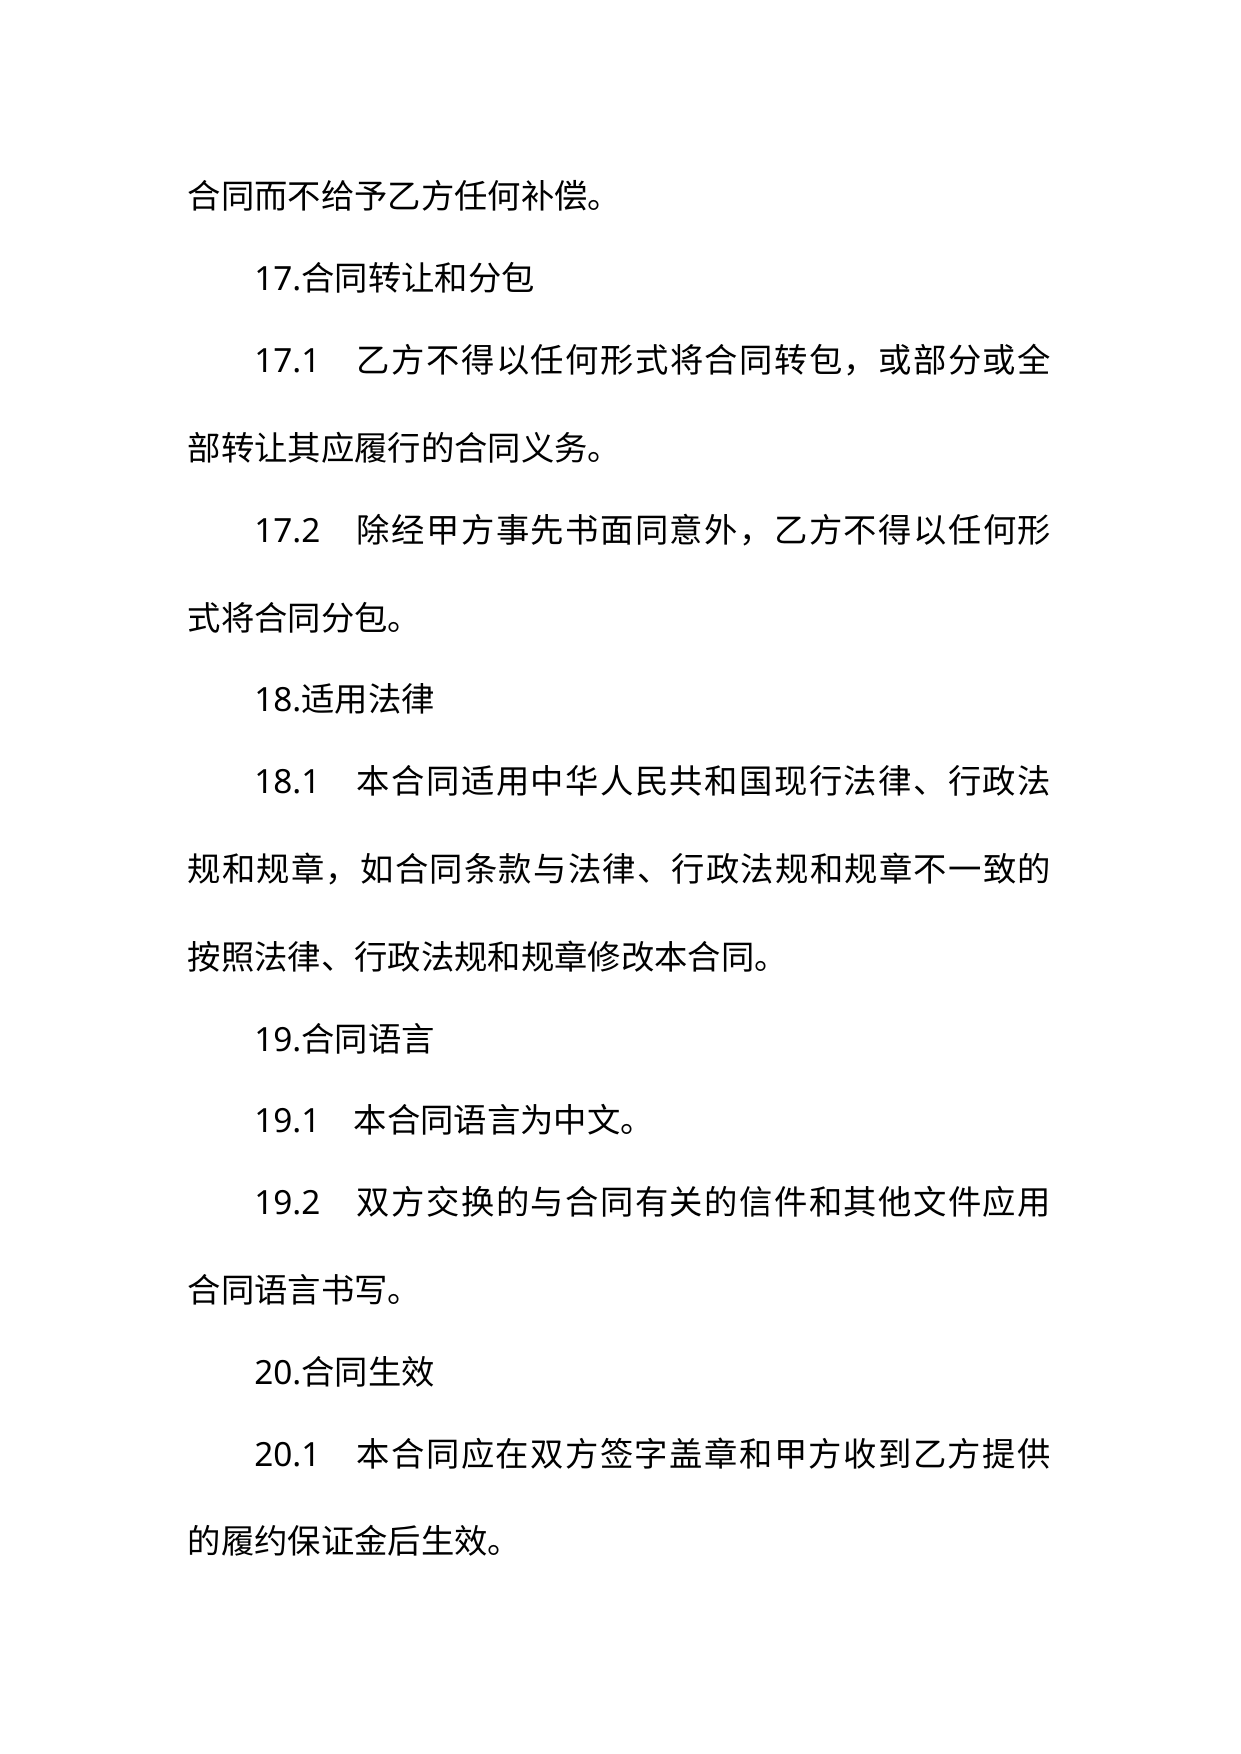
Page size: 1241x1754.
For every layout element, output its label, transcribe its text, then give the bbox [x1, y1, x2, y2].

text 19.1 本合同语言为中文。 [187, 1086, 1053, 1151]
text 18.1 本合同适用中华人民共和国现行法律、行政法规和规章，如合同条款与法律、行政法规和规章不一致的，按照法律、行政法规和规章修改本合同。 [187, 747, 1053, 987]
text 17.合同转让和分包 [187, 244, 1053, 309]
text 17.1 乙方不得以任何形式将合同转包，或部分或全部转让其应履行的合同义务。 [187, 326, 1053, 478]
text 20.1 本合同应在双方签字盖章和甲方收到乙方提供的履约保证金后生效。 [187, 1419, 1053, 1572]
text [187, 162, 1053, 227]
text 17.2 除经甲方事先书面同意外，乙方不得以任何形式将合同分包。 [187, 495, 1053, 648]
text 19.2 双方交换的与合同有关的信件和其他文件应用合同语言书写。 [187, 1168, 1053, 1321]
text 20.合同生效 [187, 1337, 1053, 1402]
text 19.合同语言 [187, 1004, 1053, 1069]
text 18.适用法律 [187, 665, 1053, 730]
